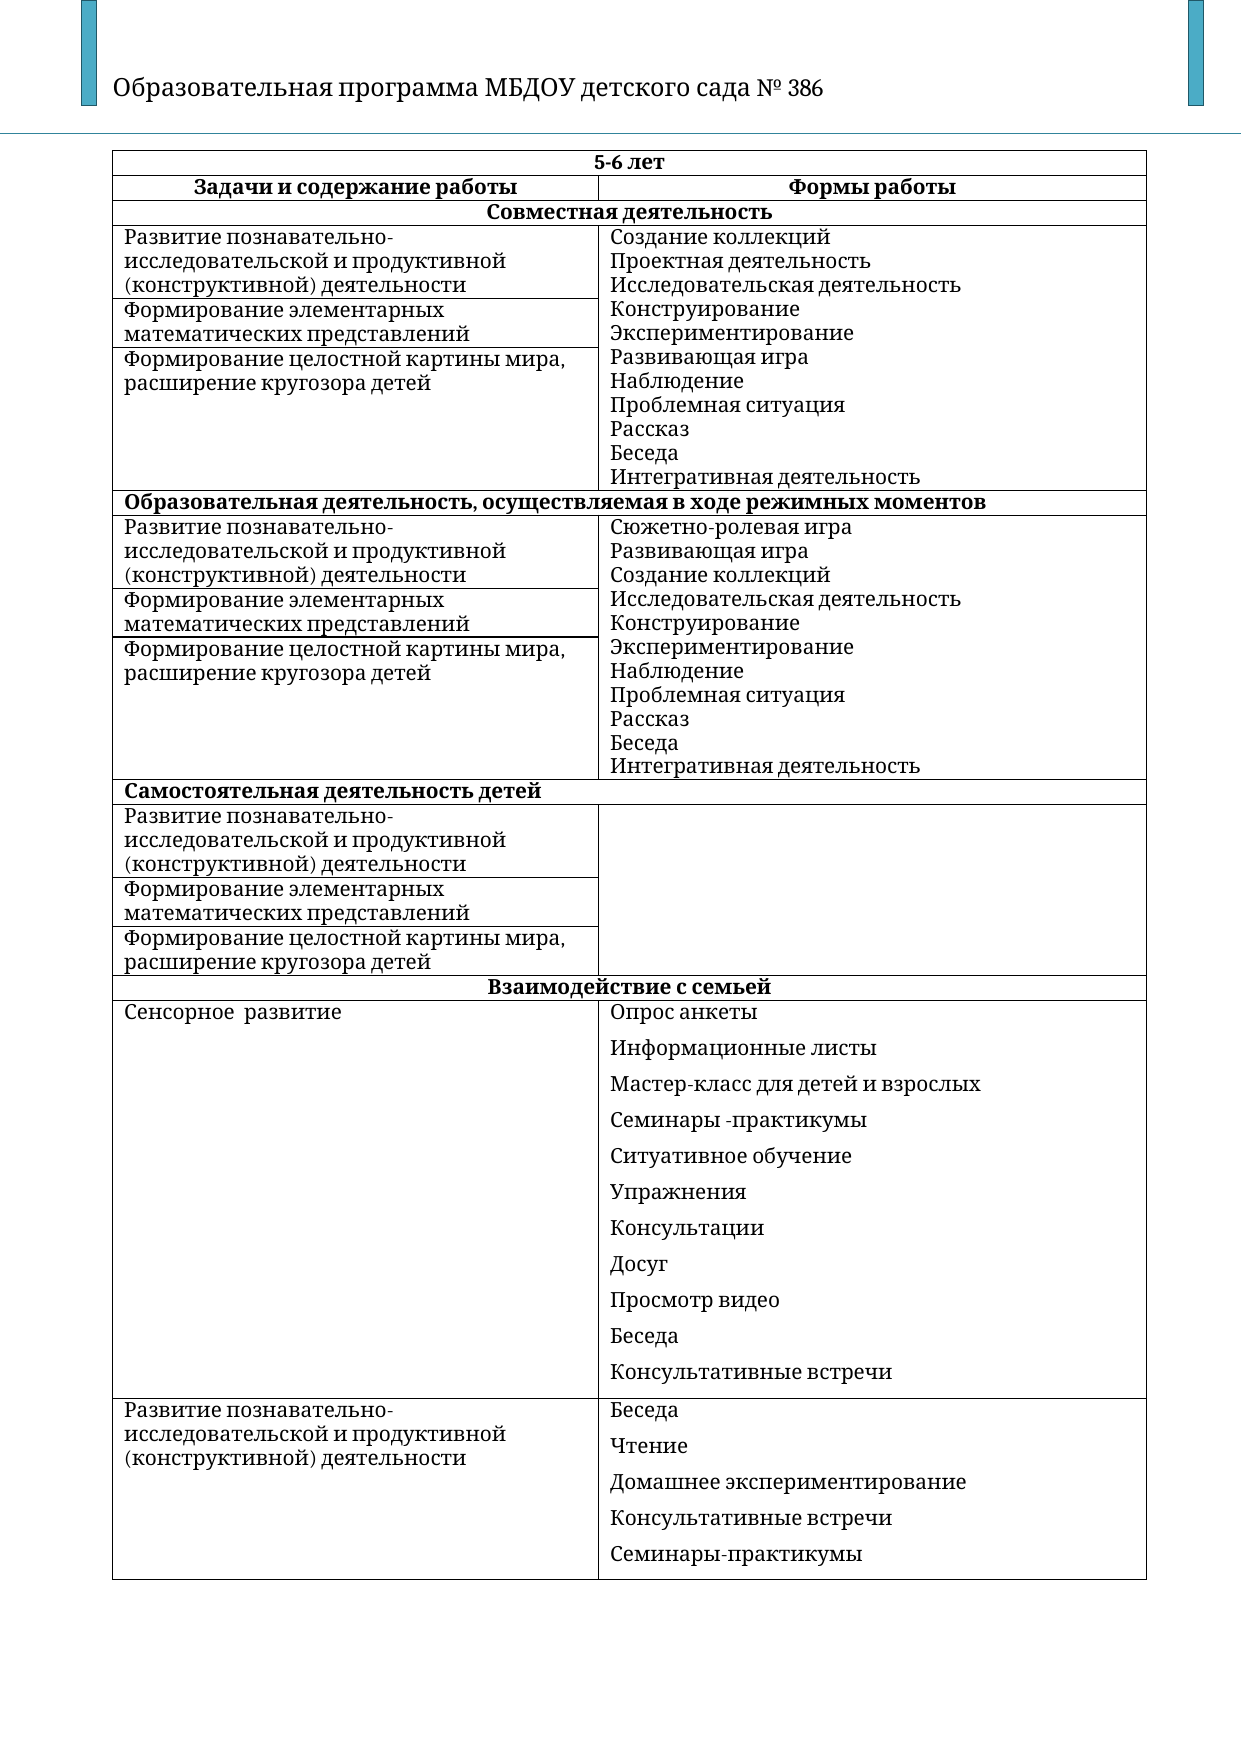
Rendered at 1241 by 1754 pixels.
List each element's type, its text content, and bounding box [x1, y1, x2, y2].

table_cell Формирование целостной картины мира, расширение кругозора детей [113, 927, 598, 975]
table_cell Опрос анкеты Информационные листы Мастер-класс для детей и взрослых Семинары -практикумы Ситуативное обучение Упражнения Консультации Досуг Просмотр видео Беседа Консультативные встречи [599, 1001, 1146, 1397]
table_cell Совместная деятельность [113, 201, 1146, 225]
table_cell Формирование целостной картины мира, расширение кругозора детей [113, 638, 598, 779]
table_cell Развитие познавательно-исследовательской и продуктивной (конструктивной) деятельности [113, 226, 598, 298]
table_cell Взаимодействие с семьей [113, 976, 1146, 1000]
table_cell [113, 1399, 598, 1579]
table_cell Образовательная деятельность, осуществляемая в ходе режимных моментов [113, 491, 1146, 514]
table_cell Сенсорное развитие [113, 1001, 598, 1397]
table_cell [599, 805, 1146, 975]
table_cell Формирование элементарных математических представлений [113, 589, 598, 636]
table_cell Задачи и содержание работы [113, 176, 598, 200]
table_cell Сюжетно-ролевая игра Развивающая игра Создание коллекций Исследовательская деятельность Конструирование Экспериментирование Наблюдение Проблемная ситуация Рассказ Беседа Интегративная деятельность [599, 516, 1146, 779]
table_cell Развитие познавательно-исследовательской и продуктивной (конструктивной) деятельности [113, 516, 598, 587]
table_cell Формирование целостной картины мира, расширение кругозора детей [113, 348, 598, 489]
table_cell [599, 1399, 1146, 1579]
table_cell Формы работы [599, 176, 1146, 200]
table_header 5-6 лет [113, 151, 1146, 175]
table_cell Развитие познавательно-исследовательской и продуктивной (конструктивной) деятельности [113, 805, 598, 877]
table_cell Формирование элементарных математических представлений [113, 299, 598, 347]
table_cell Формирование элементарных математических представлений [113, 878, 598, 926]
table_cell Самостоятельная деятельность детей [113, 780, 1146, 804]
table_cell Создание коллекций Проектная деятельность Исследовательская деятельность Конструирование Экспериментирование Развивающая игра Наблюдение Проблемная ситуация Рассказ Беседа Интегративная деятельность [599, 226, 1146, 489]
